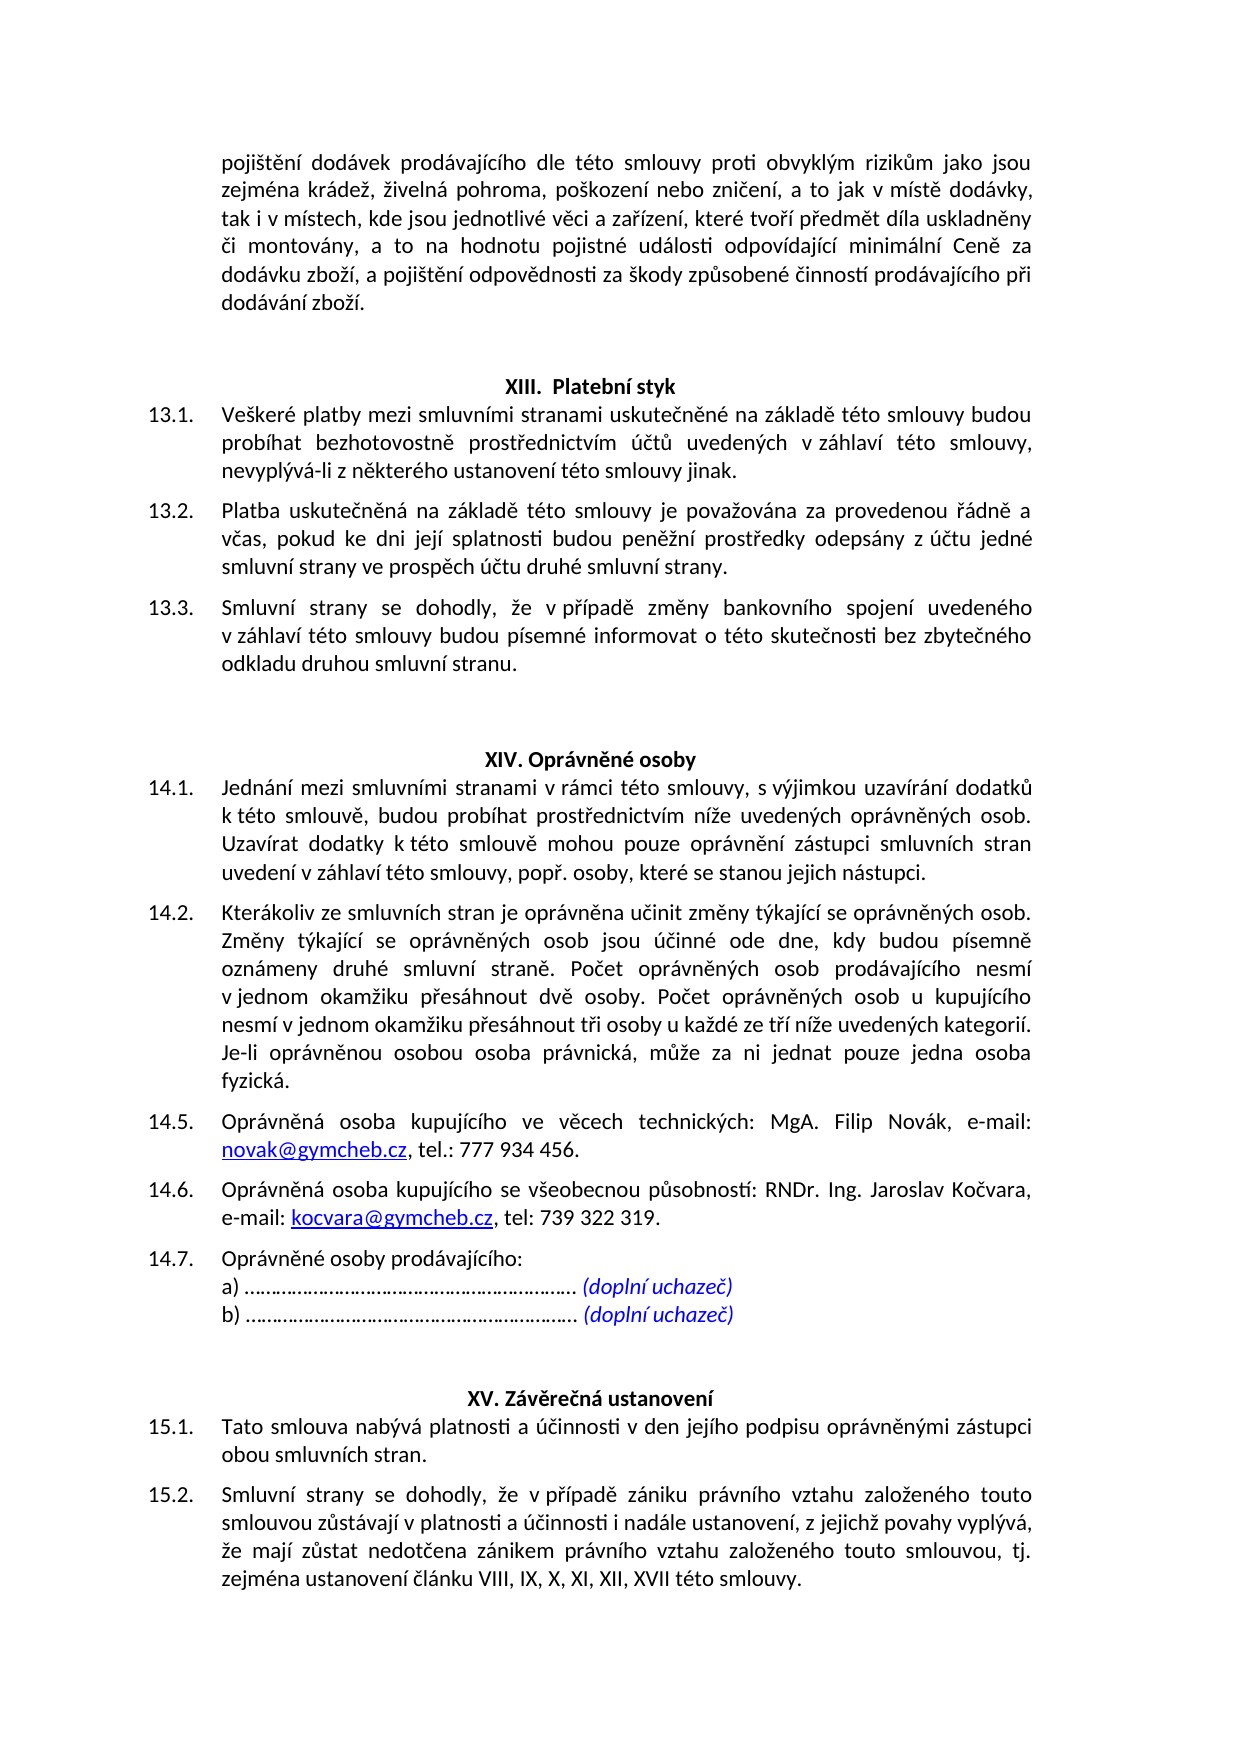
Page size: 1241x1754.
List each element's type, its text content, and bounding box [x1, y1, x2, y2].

text b) ……………………………………………………… (doplní uchazeč) [148, 1300, 1033, 1328]
text 14.7. Oprávněné osoby prodávajícího: [148, 1244, 1033, 1272]
text 13.2. Platba uskutečněná na základě této smlouvy je považována za provedenou řádně a včas, pokud ke dni její splatnosti budou peněžní prostředky odepsány z účtu jedné smluvní strany ve prospěch účtu druhé smluvní strany. [148, 496, 1033, 580]
text XIV. Oprávněné osoby [148, 746, 1033, 773]
text XIII. Platební styk [148, 372, 1033, 400]
text 14.2. Kterákoliv ze smluvních stran je oprávněna učinit změny týkající se oprávněných osob. Změny týkající se oprávněných osob jsou účinné ode dne, kdy budou písemně oznámeny druhé smluvní straně. Počet oprávněných osob prodávajícího nesmí v jednom okamžiku přesáhnout dvě osoby. Počet oprávněných osob u kupujícího nesmí v jednom okamžiku přesáhnout tři osoby u každé ze tří níže uvedených kategorií. Je-li oprávněnou osobou osoba právnická, může za ni jednat pouze jedna osoba fyzická. [148, 898, 1033, 1094]
text 15.2. Smluvní strany se dohodly, že v případě zániku právního vztahu založeného touto smlouvou zůstávají v platnosti a účinnosti i nadále ustanovení, z jejichž povahy vyplývá, že mají zůstat nedotčena zánikem právního vztahu založeného touto smlouvou, tj. zejména ustanovení článku VIII, IX, X, XI, XII, XVII této smlouvy. [148, 1481, 1033, 1593]
text 14.6. Oprávněná osoba kupujícího se všeobecnou působností: RNDr. Ing. Jaroslav Kočvara, e-mail: kocvara@gymcheb.cz, tel: 739 322 319. [148, 1175, 1033, 1231]
text XV. Závěrečná ustanovení [148, 1384, 1033, 1412]
text 13.1. Veškeré platby mezi smluvními stranami uskutečněné na základě této smlouvy budou probíhat bezhotovostně prostřednictvím účtů uvedených v záhlaví této smlouvy, nevyplývá-li z některého ustanovení této smlouvy jinak. [148, 400, 1033, 484]
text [148, 148, 1033, 316]
text 14.5. Oprávněná osoba kupujícího ve věcech technických: MgA. Filip Novák, e-mail: novak@gymcheb.cz, tel.: 777 934 456. [148, 1107, 1033, 1163]
text 14.1. Jednání mezi smluvními stranami v rámci této smlouvy, s výjimkou uzavírání dodatků k této smlouvě, budou probíhat prostřednictvím níže uvedených oprávněných osob. Uzavírat dodatky k této smlouvě mohou pouze oprávnění zástupci smluvních stran uvedení v záhlaví této smlouvy, popř. osoby, které se stanou jejich nástupci. [148, 773, 1033, 886]
text 13.3. Smluvní strany se dohodly, že v případě změny bankovního spojení uvedeného v záhlaví této smlouvy budou písemné informovat o této skutečnosti bez zbytečného odkladu druhou smluvní stranu. [148, 593, 1033, 677]
text a) ……………………………………………………… (doplní uchazeč) [148, 1272, 1033, 1300]
text 15.1. Tato smlouva nabývá platnosti a účinnosti v den jejího podpisu oprávněnými zástupci obou smluvních stran. [148, 1412, 1033, 1468]
